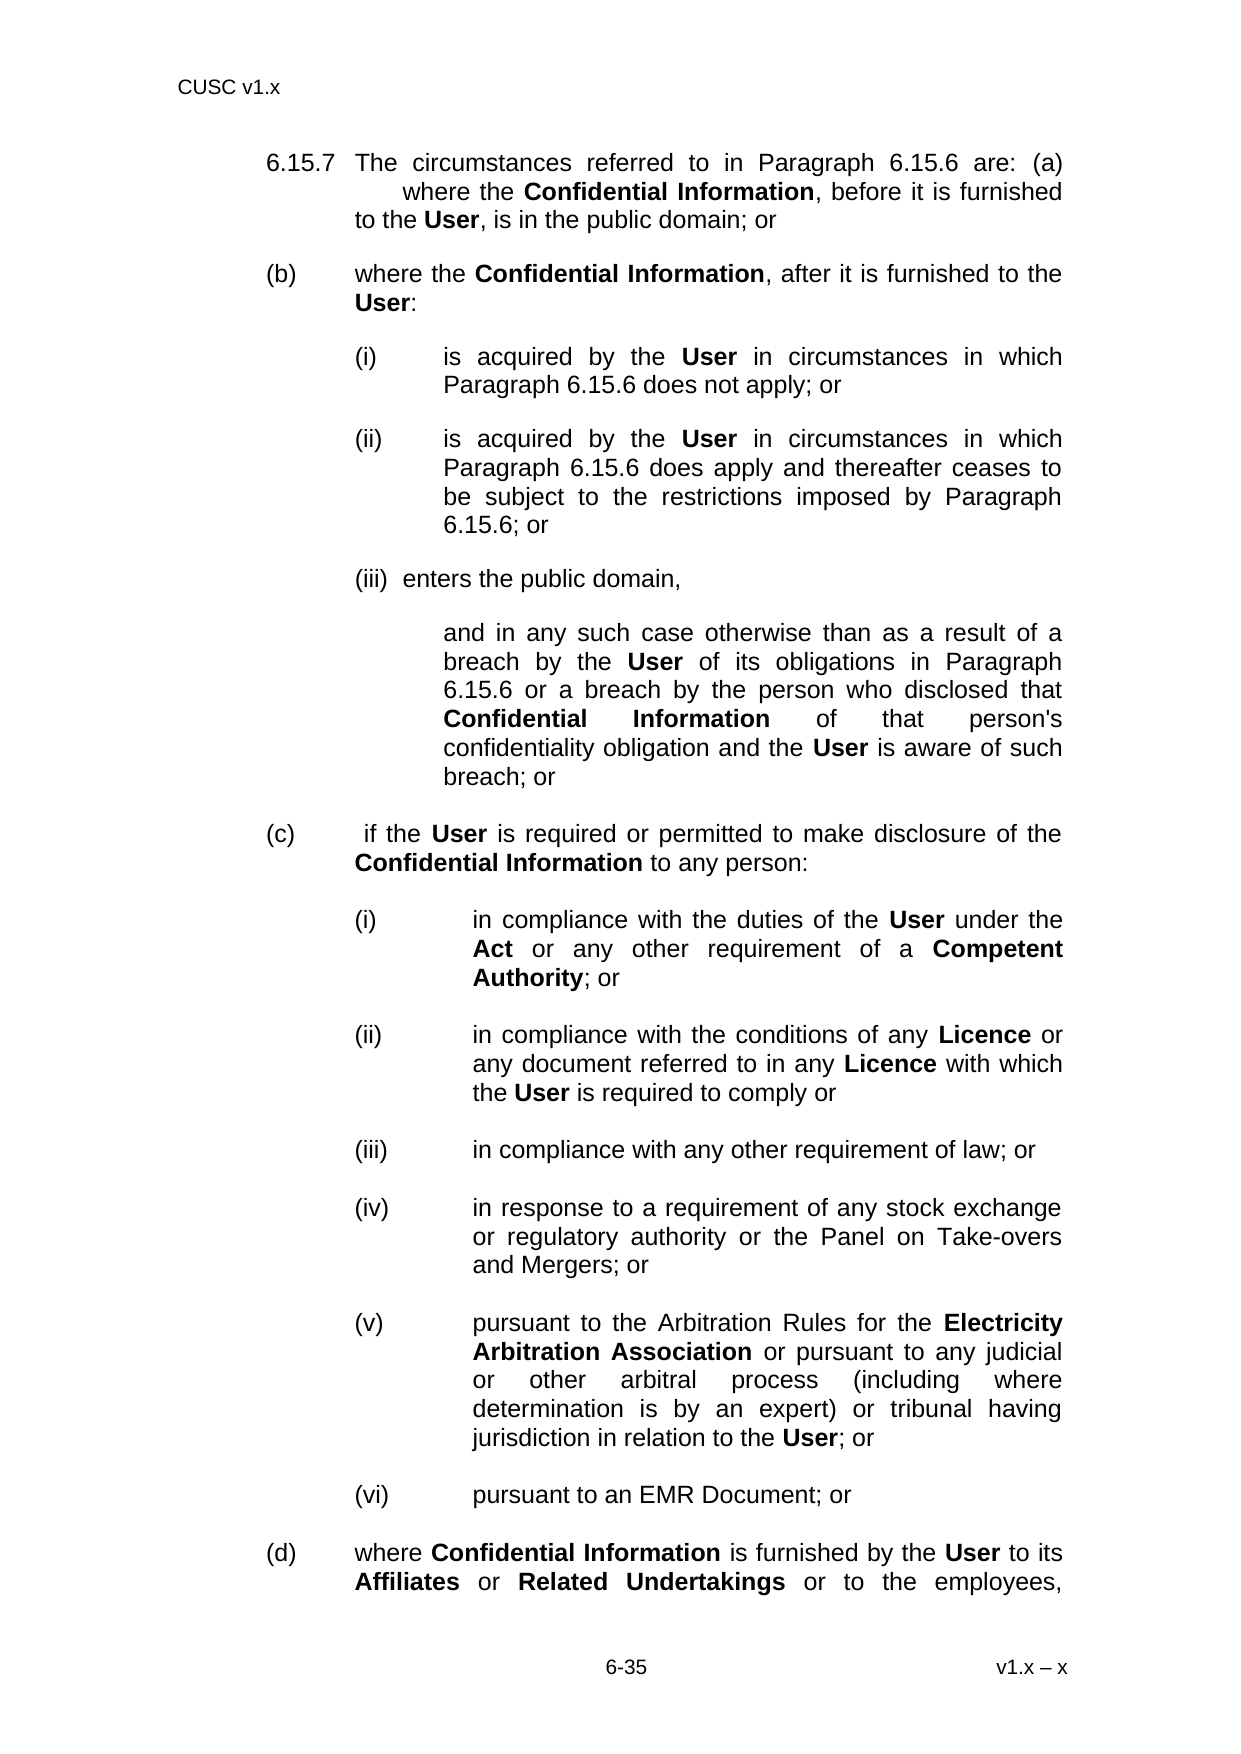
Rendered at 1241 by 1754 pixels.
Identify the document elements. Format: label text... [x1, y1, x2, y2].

text (v) pursuant to the Arbitration Rules for the Electricity Arbitration Association or pursuant to any judicial or other arbitral process (including where determination is by an expert) or tribunal having jurisdiction in relation to the User; or [354, 1308, 1063, 1451]
text 6.15.7 The circumstances referred to in Paragraph 6.15.6 are: (a) where the Confidential Information, before it is furnished to the User, is in the public domain; or [266, 148, 1063, 234]
text (iii) in compliance with any other requirement of law; or [354, 1135, 1063, 1164]
text and in any such case otherwise than as a result of a breach by the User of its obligations in Paragraph 6.15.6 or a breach by the person who disclosed that Confidential Information of that person's confidentiality obligation and the User is aware of such breach; or [443, 618, 1063, 790]
text (c) if the User is required or permitted to make disclosure of the Confidential Information to any person: [266, 819, 1063, 876]
text (i) is acquired by the User in circumstances in which Paragraph 6.15.6 does not apply; or [354, 341, 1063, 399]
text (ii) in compliance with the conditions of any Licence or any document referred to in any Licence with which the User is required to comply or [354, 1020, 1063, 1106]
text (vi) pursuant to an EMR Document; or [354, 1480, 1063, 1509]
text (iv) in response to a requirement of any stock exchange or regulatory authority or the Panel on Take-overs and Mergers; or [354, 1193, 1063, 1279]
text (iii) enters the public domain, [266, 564, 1063, 593]
text (ii) is acquired by the User in circumstances in which Paragraph 6.15.6 does apply and thereafter ceases to be subject to the restrictions imposed by Paragraph 6.15.6; or [354, 424, 1063, 539]
text (i) in compliance with the duties of the User under the Act or any other requirement of a Competent Authority; or [354, 905, 1063, 991]
text (b) where the Confidential Information, after it is furnished to the User: [266, 259, 1063, 316]
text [266, 1538, 1063, 1595]
